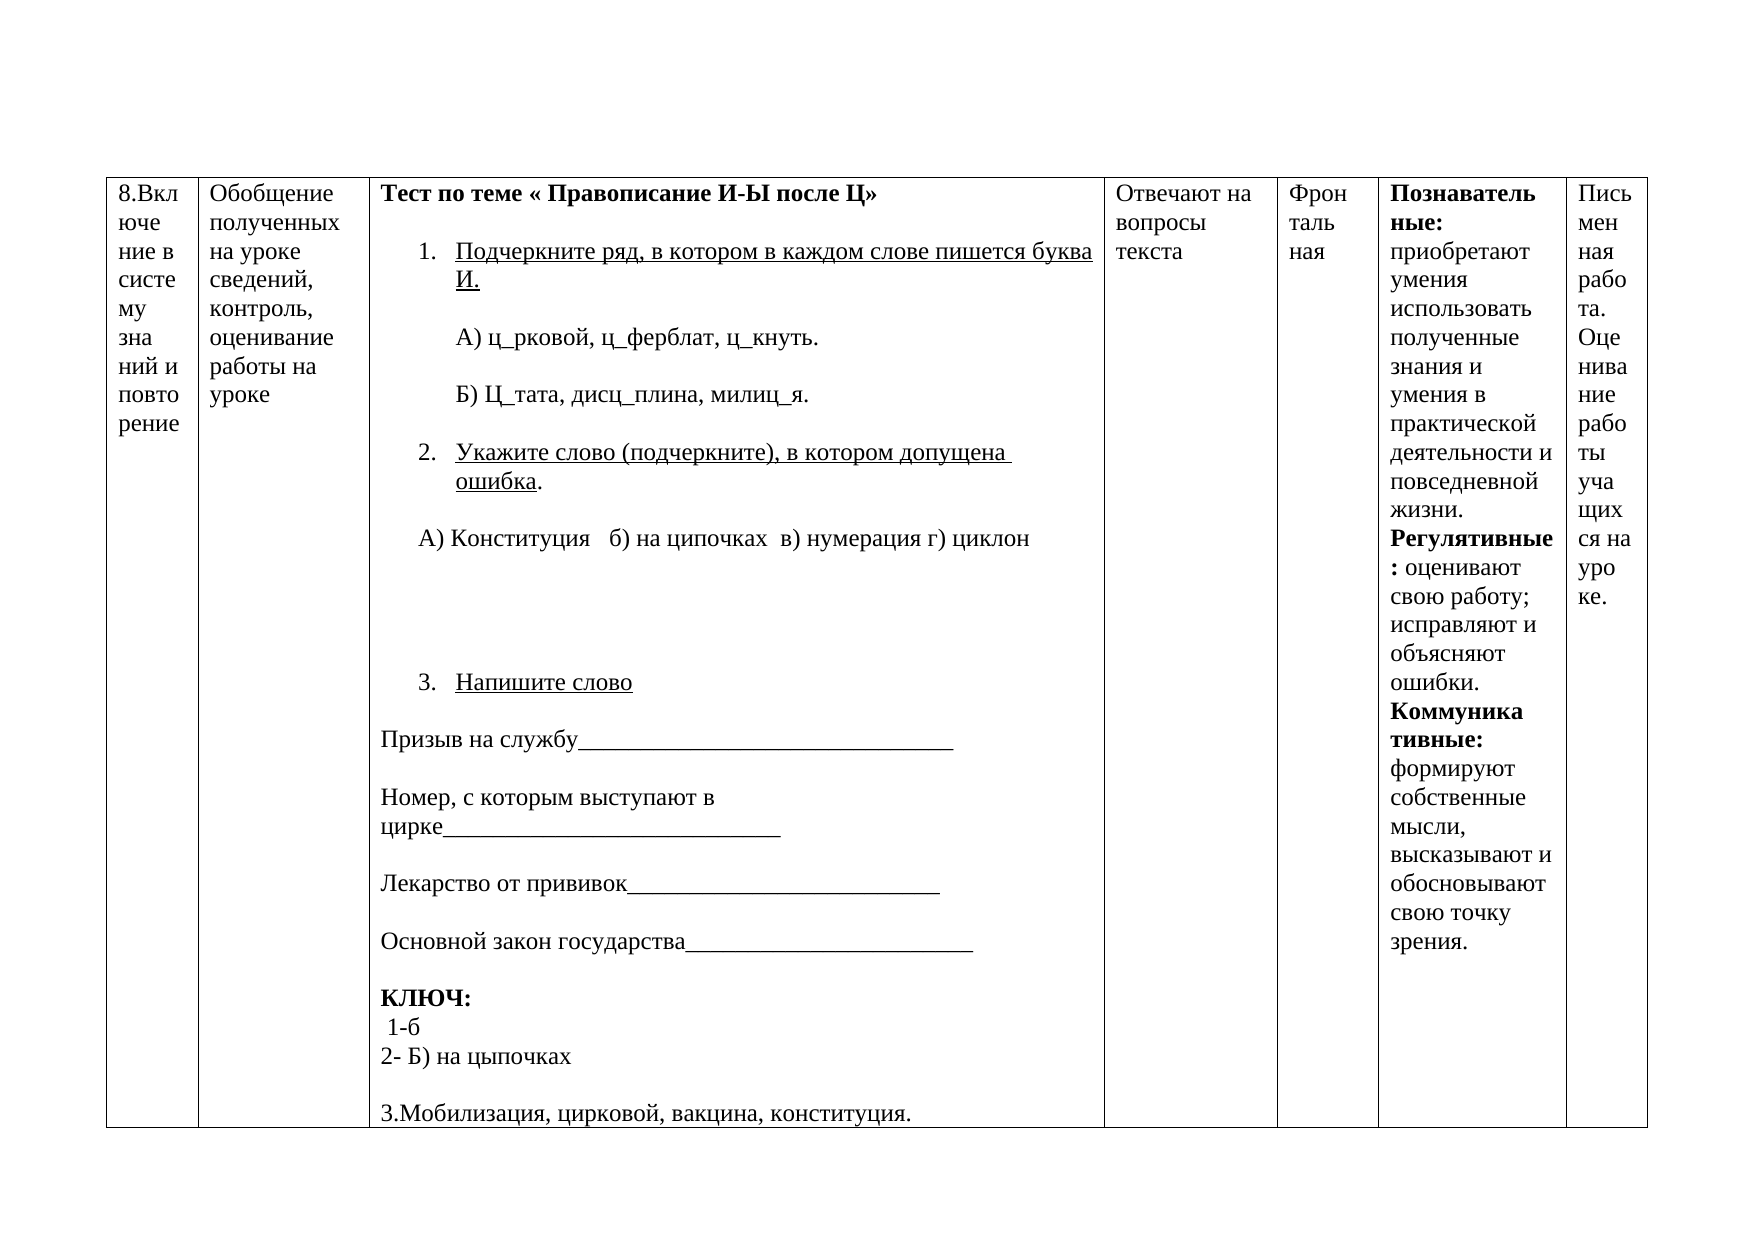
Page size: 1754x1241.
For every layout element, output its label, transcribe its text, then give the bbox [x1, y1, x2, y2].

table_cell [1567, 178, 1647, 1127]
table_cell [370, 178, 1104, 1127]
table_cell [199, 178, 369, 1127]
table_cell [107, 178, 198, 1127]
table_cell Фрон таль ная [1278, 178, 1378, 1127]
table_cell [1105, 178, 1277, 1127]
